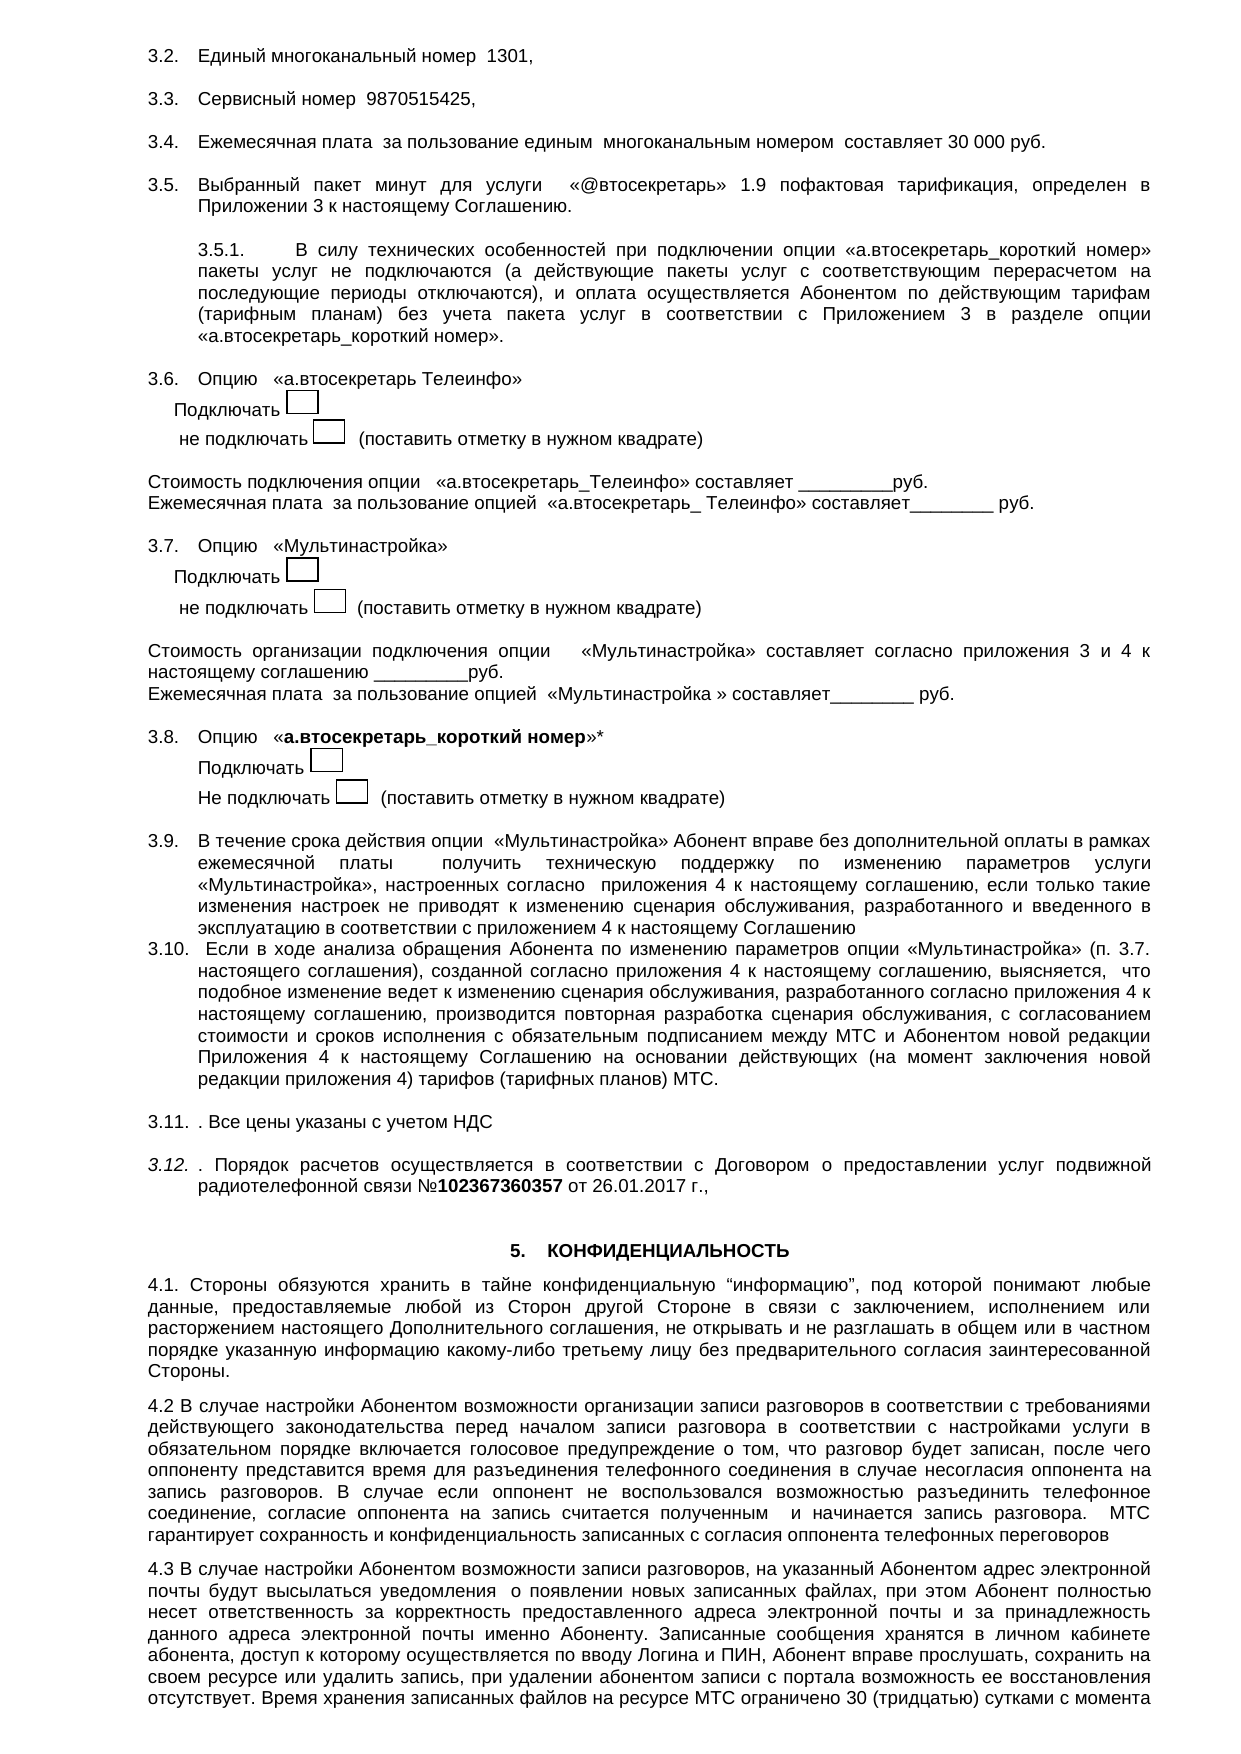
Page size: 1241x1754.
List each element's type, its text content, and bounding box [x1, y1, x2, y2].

text Ежемесячная плата за пользование опцией «Мультинастройка » составляет________ руб. [148, 683, 1152, 704]
text 4.2 В случае настройки Абонентом возможности организации записи разговоров в соответствии с требованиями действующего законодательства перед началом записи разговора в соответствии с настройками услуги в обязательном порядке включается голосовое предупреждение о том, что разговор будет записан, после чего оппоненту представится время для разъединения телефонного соединения в случае несогласия оппонента на запись разговоров. В случае если оппонент не воспользовался возможностью разъединить телефонное соединение, согласие оппонента на запись считается полученным и начинается запись разговора. МТС гарантирует сохранность и конфиденциальность записанных с согласия оппонента телефонных переговоров [148, 1394, 1152, 1545]
text Не подключать (поставить отметку в нужном квадрате) [198, 778, 1152, 809]
text Стоимость организации подключения опции «Мультинастройка» составляет согласно приложения 3 и 4 к настоящему соглашению _________руб. [148, 640, 1152, 683]
list Если в ходе анализа обращения Абонента по изменению параметров опции «Мультинастройка» (п. 3.7. настоящего соглашения), созданной согласно приложения 4 к настоящему соглашению, выясняется, что подобное изменение ведет к изменению сценария обслуживания, разработанного согласно приложения 4 к настоящему соглашению, производится повторная разработка сценария обслуживания, с согласованием стоимости и сроков исполнения с обязательным подписанием между МТС и Абонентом новой редакции Приложения 4 к настоящему Соглашению на основании действующих (на момент заключения новой редакции приложения 4) тарифов (тарифных планов) МТС. [148, 938, 1152, 1089]
list Опцию «а.втосекретарь_короткий номер»* [148, 726, 1152, 747]
text Стоимость подключения опции «а.втосекретарь_Телеинфо» составляет _________руб. [148, 471, 1152, 492]
list Ежемесячная плата за пользование единым многоканальным номером составляет 30 000 руб. [148, 131, 1152, 152]
list Опцию «а.втосекретарь Телеинфо» [148, 368, 1152, 389]
list Выбранный пакет минут для услуги «@втосекретарь» 1.9 пофактовая тарификация, определен в Приложении 3 к настоящему Соглашению. [148, 174, 1152, 217]
list . Все цены указаны с учетом НДС [148, 1111, 1152, 1132]
list Единый многоканальный номер 1301, [148, 44, 1152, 66]
text Подключать [148, 557, 1152, 587]
list КОНФИДЕНЦИАЛЬНОСТЬ [148, 1240, 1152, 1262]
text Подключать [148, 389, 1152, 420]
text не подключать (поставить отметку в нужном квадрате) [148, 420, 1152, 449]
list . Порядок расчетов осуществляется в соответствии с Договором о предоставлении услуг подвижной радиотелефонной связи №102367360357 от 26.01.2017 г., [148, 1154, 1152, 1197]
list Сервисный номер 9870515425, [148, 87, 1152, 109]
list Опцию «Мультинастройка» [148, 535, 1152, 557]
text Ежемесячная плата за пользование опцией «а.втосекретарь_ Телеинфо» составляет________ руб. [148, 492, 1152, 514]
text Подключать [198, 747, 1152, 778]
text 4.1. Стороны обязуются хранить в тайне конфиденциальную “информацию”, под которой понимают любые данные, предоставляемые любой из Сторон другой Стороне в связи с заключением, исполнением или расторжением настоящего Дополнительного соглашения, не открывать и не разглашать в общем или в частном порядке указанную информацию какому-либо третьему лицу без предварительного согласия заинтересованной Стороны. [148, 1274, 1152, 1382]
list В течение срока действия опции «Мультинастройка» Абонент вправе без дополнительной оплаты в рамках ежемесячной платы получить техническую поддержку по изменению параметров услуги «Мультинастройка», настроенных согласно приложения 4 к настоящему соглашению, если только такие изменения настроек не приводят к изменению сценария обслуживания, разработанного и введенного в эксплуатацию в соответствии с приложением 4 к настоящему Соглашению [148, 830, 1152, 938]
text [148, 1558, 1152, 1709]
text не подключать (поставить отметку в нужном квадрате) [148, 587, 1152, 618]
text 3.5.1. В силу технических особенностей при подключении опции «а.втосекретарь_короткий номер» пакеты услуг не подключаются (а действующие пакеты услуг с соответствующим перерасчетом на последующие периоды отключаются), и оплата осуществляется Абонентом по действующим тарифам (тарифным планам) без учета пакета услуг в соответствии с Приложением 3 в разделе опции «а.втосекретарь_короткий номер». [198, 238, 1152, 346]
